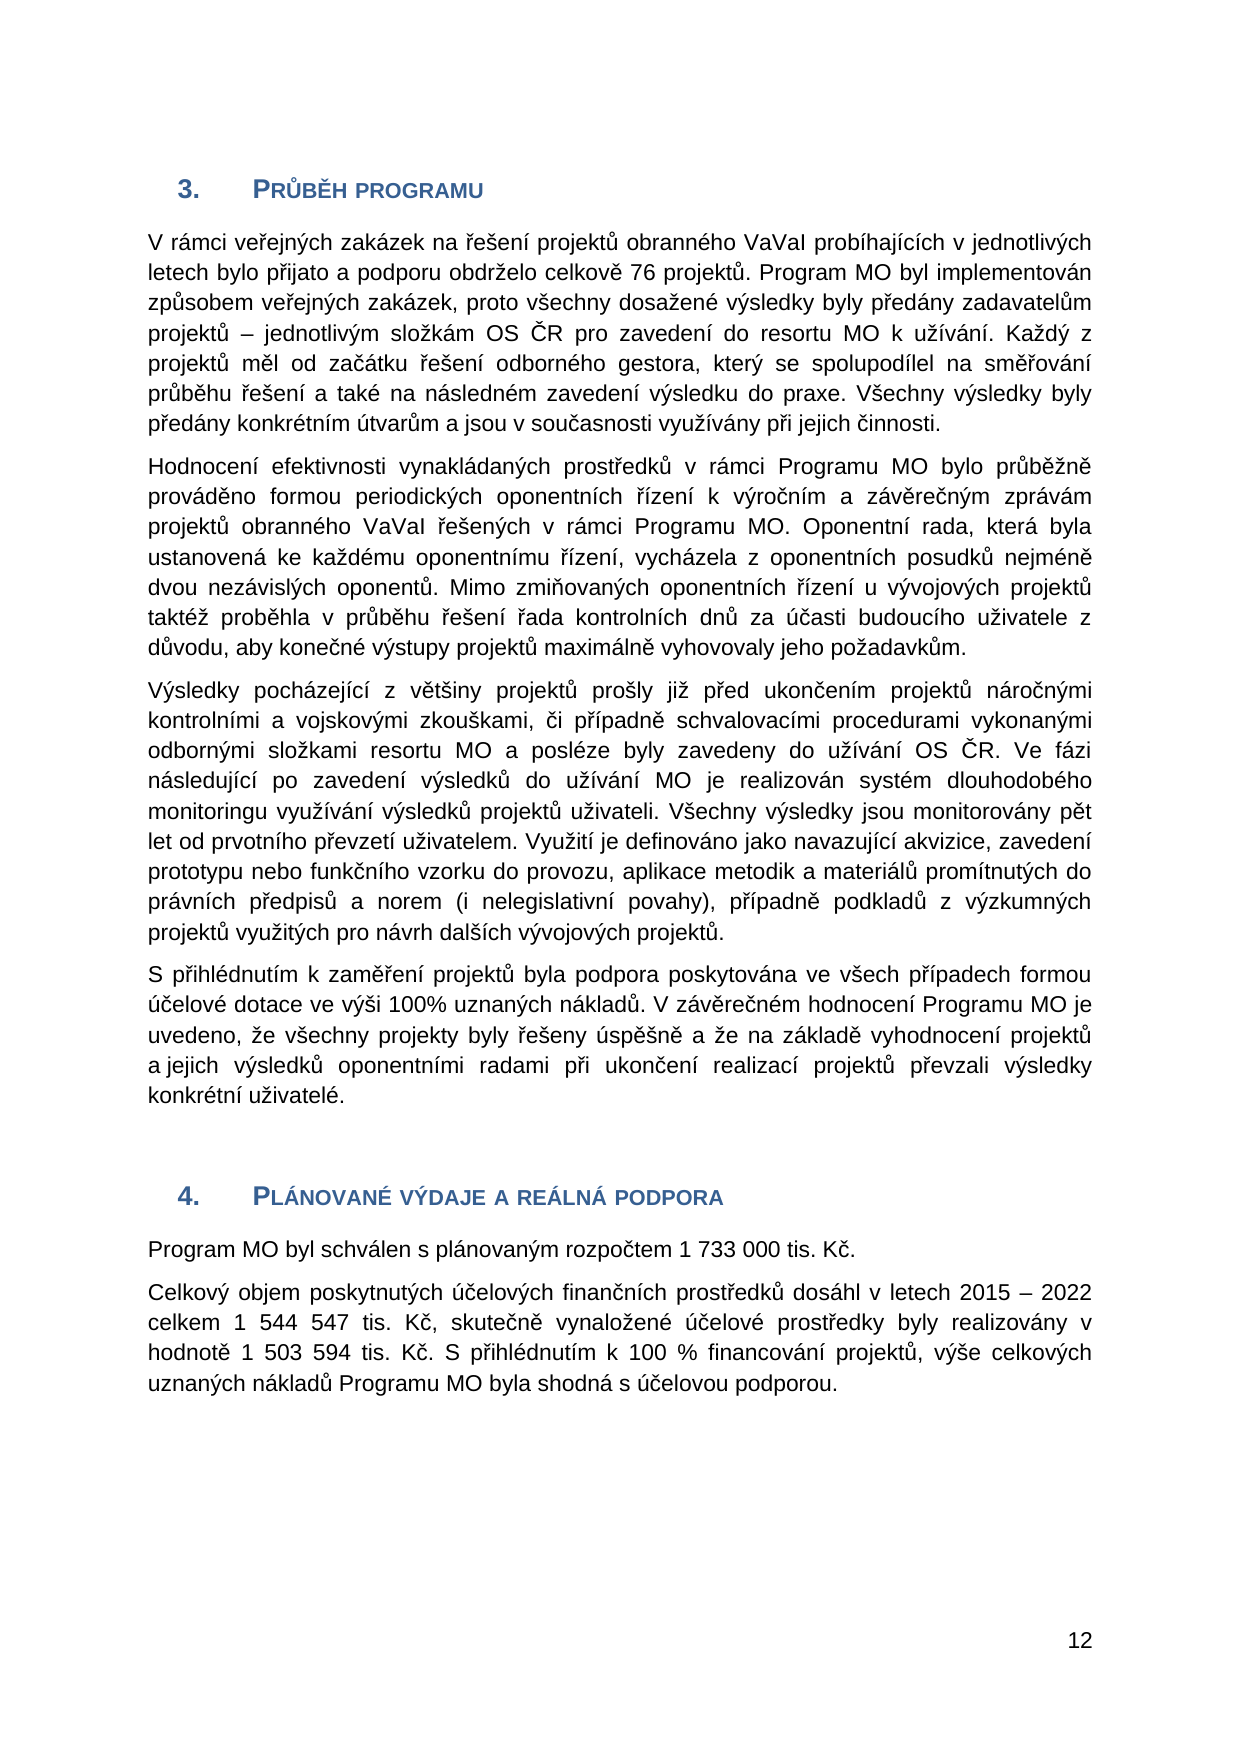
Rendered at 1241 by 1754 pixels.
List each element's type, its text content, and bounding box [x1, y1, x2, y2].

subtitle Průběh programu [177, 173, 1093, 204]
text Program MO byl schválen s plánovaným rozpočtem 1 733 000 tis. Kč. [148, 1236, 1093, 1262]
text V rámci veřejných zakázek na řešení projektů obranného VaVaI probíhajících v jednotlivých letech bylo přijato a podporu obdrželo celkově 76 projektů. Program MO byl implementován způsobem veřejných zakázek, proto všechny dosažené výsledky byly předány zadavatelům projektů – jednotlivým složkám OS ČR pro zavedení do resortu MO k užívání. Každý z projektů měl od začátku řešení odborného gestora, který se spolupodílel na směřování průběhu řešení a také na následném zavedení výsledku do praxe. Všechny výsledky byly předány konkrétním útvarům a jsou v současnosti využívány při jejich činnosti. [148, 229, 1093, 436]
text Hodnocení efektivnosti vynakládaných prostředků v rámci Programu MO bylo průběžně prováděno formou periodických oponentních řízení k výročním a závěrečným zprávám projektů obranného VaVaI řešených v rámci Programu MO. Oponentní rada, která byla ustanovená ke každému oponentnímu řízení, vycházela z oponentních posudků nejméně dvou nezávislých oponentů. Mimo zmiňovaných oponentních řízení u vývojových projektů taktéž proběhla v průběhu řešení řada kontrolních dnů za účasti budoucího uživatele z důvodu, aby konečné výstupy projektů maximálně vyhovovaly jeho požadavkům. [148, 453, 1093, 660]
text S přihlédnutím k zaměření projektů byla podpora poskytována ve všech případech formou účelové dotace ve výši 100% uznaných nákladů. V závěrečném hodnocení Programu MO je uvedeno, že všechny projekty byly řešeny úspěšně a že na základě vyhodnocení projektů a jejich výsledků oponentními radami při ukončení realizací projektů převzali výsledky konkrétní uživatelé. [148, 961, 1093, 1108]
text Výsledky pocházející z většiny projektů prošly již před ukončením projektů náročnými kontrolními a vojskovými zkouškami, či případně schvalovacími procedurami vykonanými odbornými složkami resortu MO a posléze byly zavedeny do užívání OS ČR. Ve fázi následující po zavedení výsledků do užívání MO je realizován systém dlouhodobého monitoringu využívání výsledků projektů uživateli. Všechny výsledky jsou monitorovány pět let od prvotního převzetí uživatelem. Využití je definováno jako navazující akvizice, zavedení prototypu nebo funkčního vzorku do provozu, aplikace metodik a materiálů promítnutých do právních předpisů a norem (i nelegislativní povahy), případně podkladů z výzkumných projektů využitých pro návrh dalších vývojových projektů. [148, 677, 1093, 945]
subtitle Plánované výdaje a reálná podpora [177, 1180, 1093, 1211]
text Celkový objem poskytnutých účelových finančních prostředků dosáhl v letech 2015 – 2022 celkem 1 544 547 tis. Kč, skutečně vynaložené účelové prostředky byly realizovány v hodnotě 1 503 594 tis. Kč. S přihlédnutím k 100 % financování projektů, výše celkových uznaných nákladů Programu MO byla shodná s účelovou podporou. [148, 1279, 1093, 1396]
